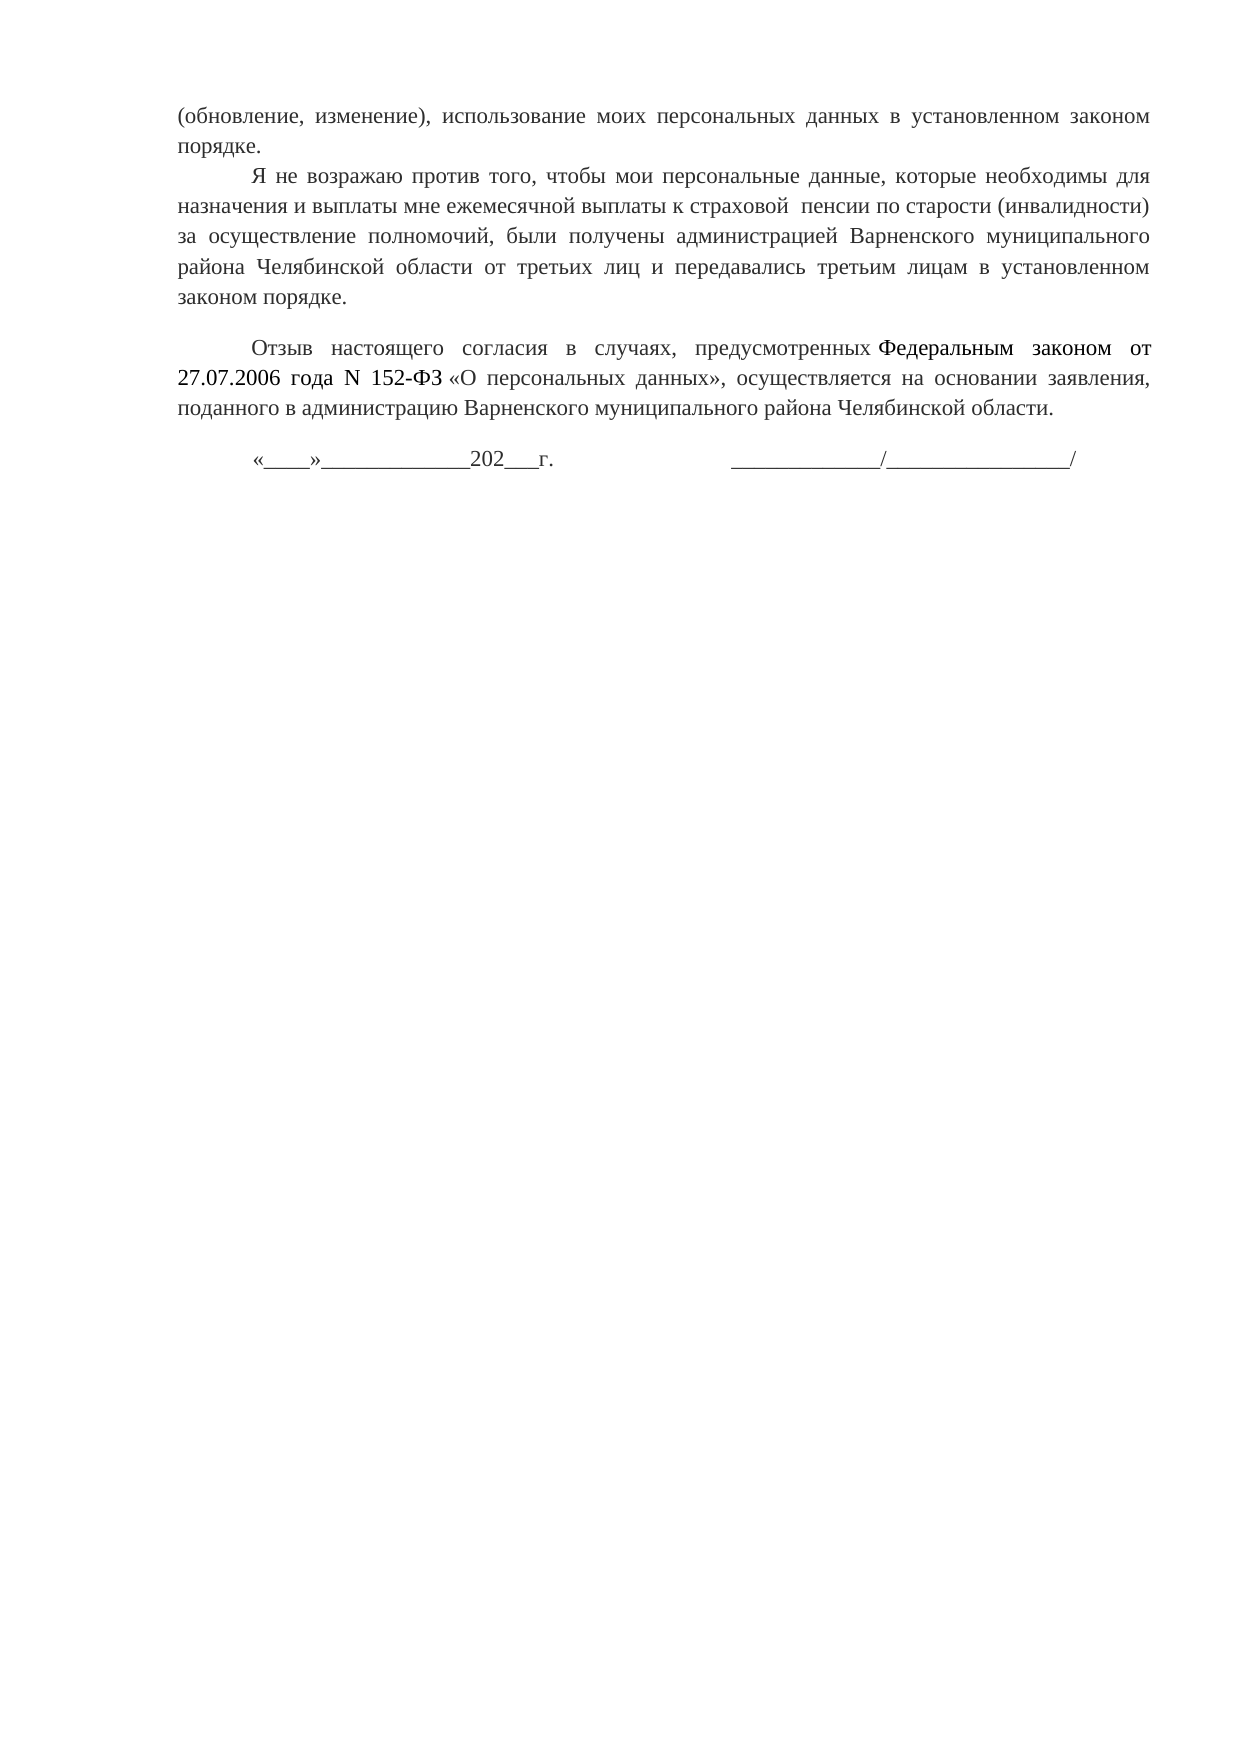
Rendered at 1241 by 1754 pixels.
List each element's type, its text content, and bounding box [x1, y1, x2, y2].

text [177, 102, 1152, 158]
text Я не возражаю против того, чтобы мои персональные данные, которые необходимы для назначения и выплаты мне ежемесячной выплаты к страховой пенсии по старости (инвалидности) за осуществление полномочий, были получены администрацией Варненского муниципального района Челябинской области от третьих лиц и передавались третьим лицам в установленном законом порядке. [177, 162, 1152, 309]
text Отзыв настоящего согласия в случаях, предусмотренных Федеральным законом от 27.07.2006 года N 152-ФЗ «О персональных данных», осуществляется на основании заявления, поданного в администрацию Варненского муниципального района Челябинской области. [177, 334, 1152, 421]
text «____»_____________202___г. _____________/________________/ [177, 446, 1152, 472]
